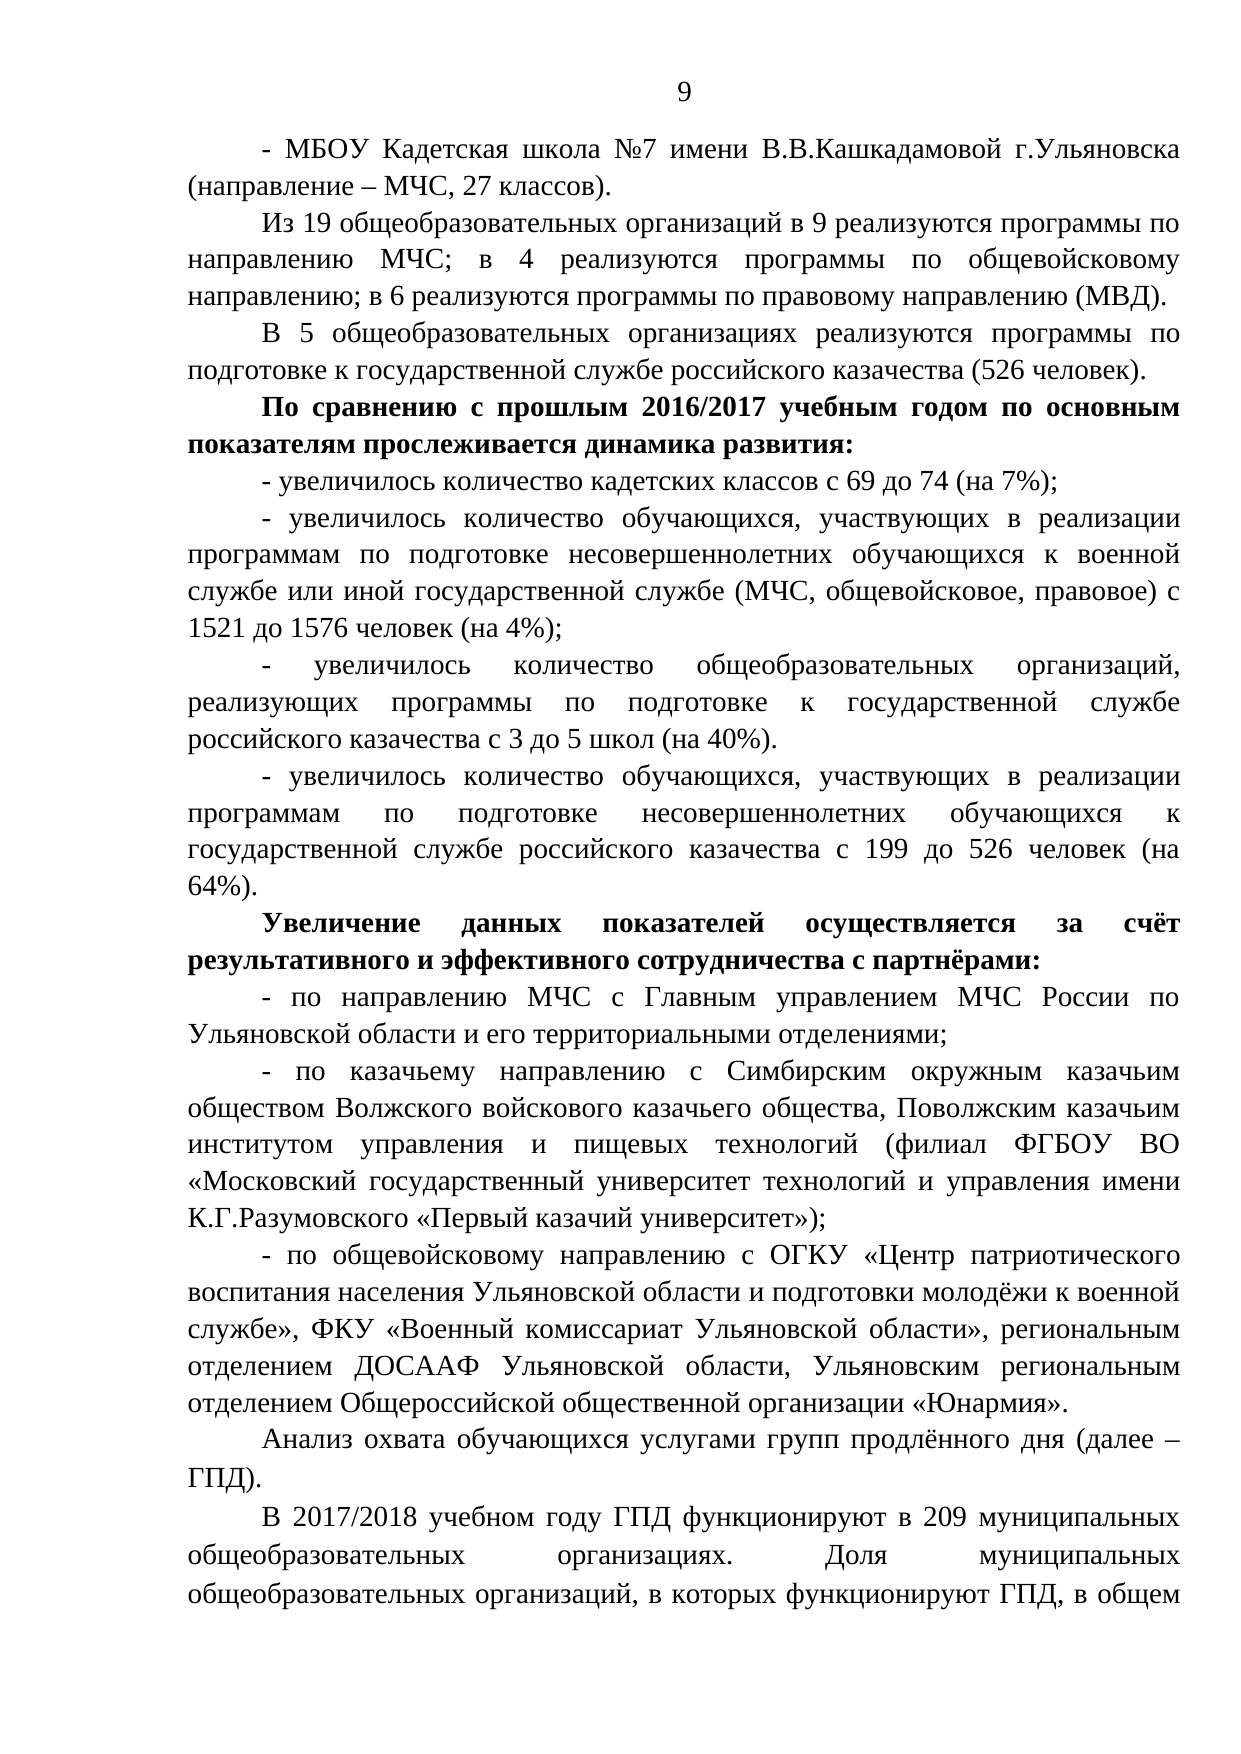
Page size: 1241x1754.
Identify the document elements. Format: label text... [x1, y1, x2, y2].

text В 5 общеобразовательных организациях реализуются программы по подготовке к государственной службе российского казачества (526 человек). [187, 315, 1181, 386]
text - по общевойсковому направлению с ОГКУ «Центр патриотического воспитания населения Ульяновской области и подготовки молодёжи к военной службе», ФКУ «Военный комиссариат Ульяновской области», региональным отделением ДОСААФ Ульяновской области, Ульяновским региональным отделением Общероссийской общественной организации «Юнармия». [187, 1237, 1181, 1418]
text - по казачьему направлению с Симбирским окружным казачьим обществом Волжского войскового казачьего общества, Поволжским казачьим институтом управления и пищевых технологий (филиал ФГБОУ ВО «Московский государственный университет технологий и управления имени К.Г.Разумовского «Первый казачий университет»); [187, 1053, 1181, 1234]
text Увеличение данных показателей осуществляется за счёт результативного и эффективного сотрудничества с партнёрами: [187, 905, 1181, 976]
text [187, 1499, 1181, 1609]
text По сравнению с прошлым 2016/2017 учебным годом по основным показателям прослеживается динамика развития: [187, 389, 1181, 459]
text Анализ охвата обучающихся услугами групп продлённого дня (далее – ГПД). [187, 1422, 1181, 1494]
text - по направлению МЧС с Главным управлением МЧС России по Ульяновской области и его территориальными отделениями; [187, 979, 1181, 1049]
text - МБОУ Кадетская школа №7 имени В.В.Кашкадамовой г.Ульяновска (направление – МЧС, 27 классов). [187, 131, 1181, 201]
text Из 19 общеобразовательных организаций в 9 реализуются программы по направлению МЧС; в 4 реализуются программы по общевойсковому направлению; в 6 реализуются программы по правовому направлению (МВД). [187, 205, 1181, 312]
text - увеличилось количество обучающихся, участвующих в реализации программам по подготовке несовершеннолетних обучающихся к государственной службе российского казачества с 199 до 526 человек (на 64%). [187, 758, 1181, 902]
text - увеличилось количество кадетских классов с 69 до 74 (на 7%); [187, 463, 1181, 496]
text - увеличилось количество обучающихся, участвующих в реализации программам по подготовке несовершеннолетних обучающихся к военной службе или иной государственной службе (МЧС, общевойсковое, правовое) с 1521 до 1576 человек (на 4%); [187, 500, 1181, 644]
text - увеличилось количество общеобразовательных организаций, реализующих программы по подготовке к государственной службе российского казачества с 3 до 5 школ (на 40%). [187, 647, 1181, 754]
